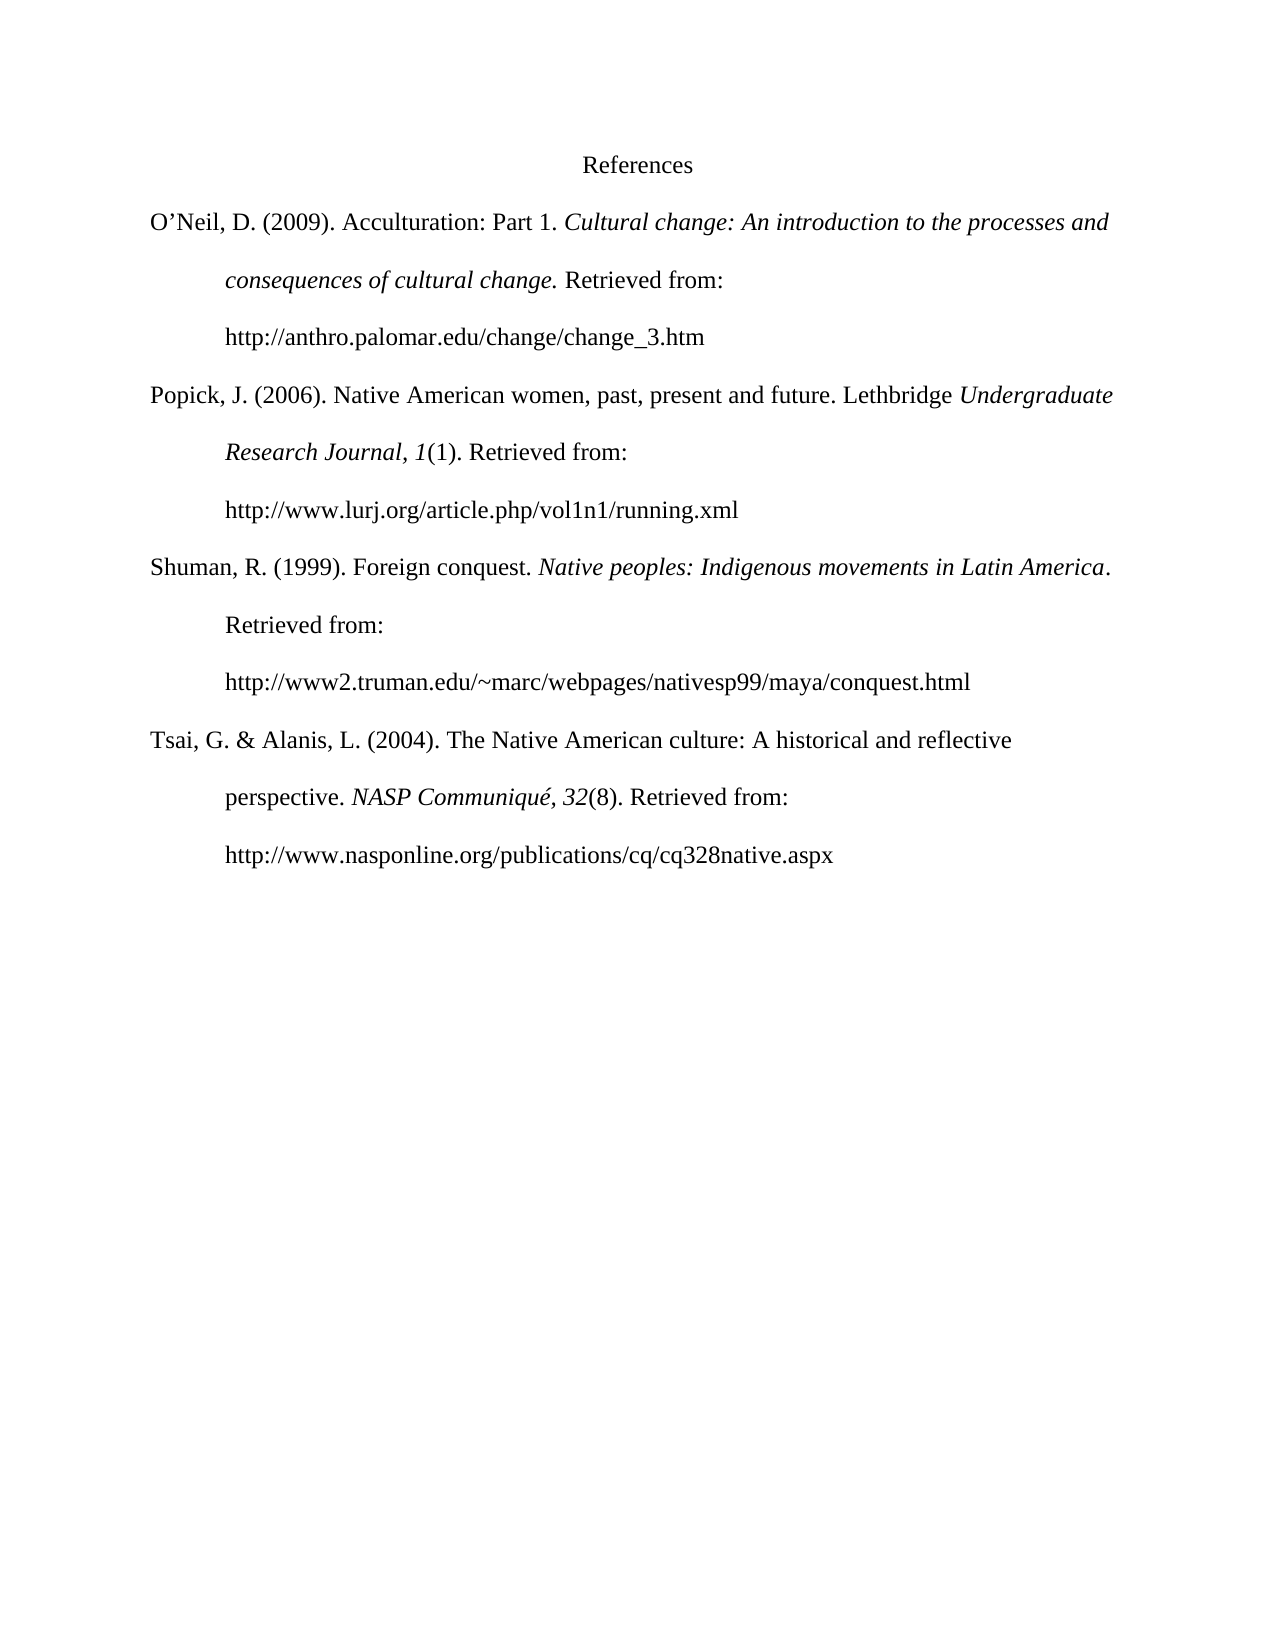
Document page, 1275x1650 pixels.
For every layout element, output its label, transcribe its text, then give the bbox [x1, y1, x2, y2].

text Tsai, G. & Alanis, L. (2004). The Native American culture: A historical and reflective [150, 725, 1125, 754]
text Shuman, R. (1999). Foreign conquest. Native peoples: Indigenous movements in Latin America. [150, 552, 1125, 581]
text Research Journal, 1(1). Retrieved from: http://www.lurj.org/article.php/vol1n1/running.xml [225, 437, 1125, 524]
text Popick, J. (2006). Native American women, past, present and future. Lethbridge Undergraduate [150, 380, 1125, 409]
text consequences of cultural change. Retrieved from: http://anthro.palomar.edu/change/change_3.htm [225, 265, 1125, 351]
text Retrieved from: http://www2.truman.edu/~marc/webpages/nativesp99/maya/conquest.html [225, 610, 1125, 696]
text O’Neil, D. (2009). Acculturation: Part 1. Cultural change: An introduction to the processes and [150, 207, 1125, 236]
text perspective. NASP Communiqué, 32(8). Retrieved from: http://www.nasponline.org/publications/cq/cq328native.aspx [225, 782, 1125, 869]
text References [150, 150, 1125, 179]
